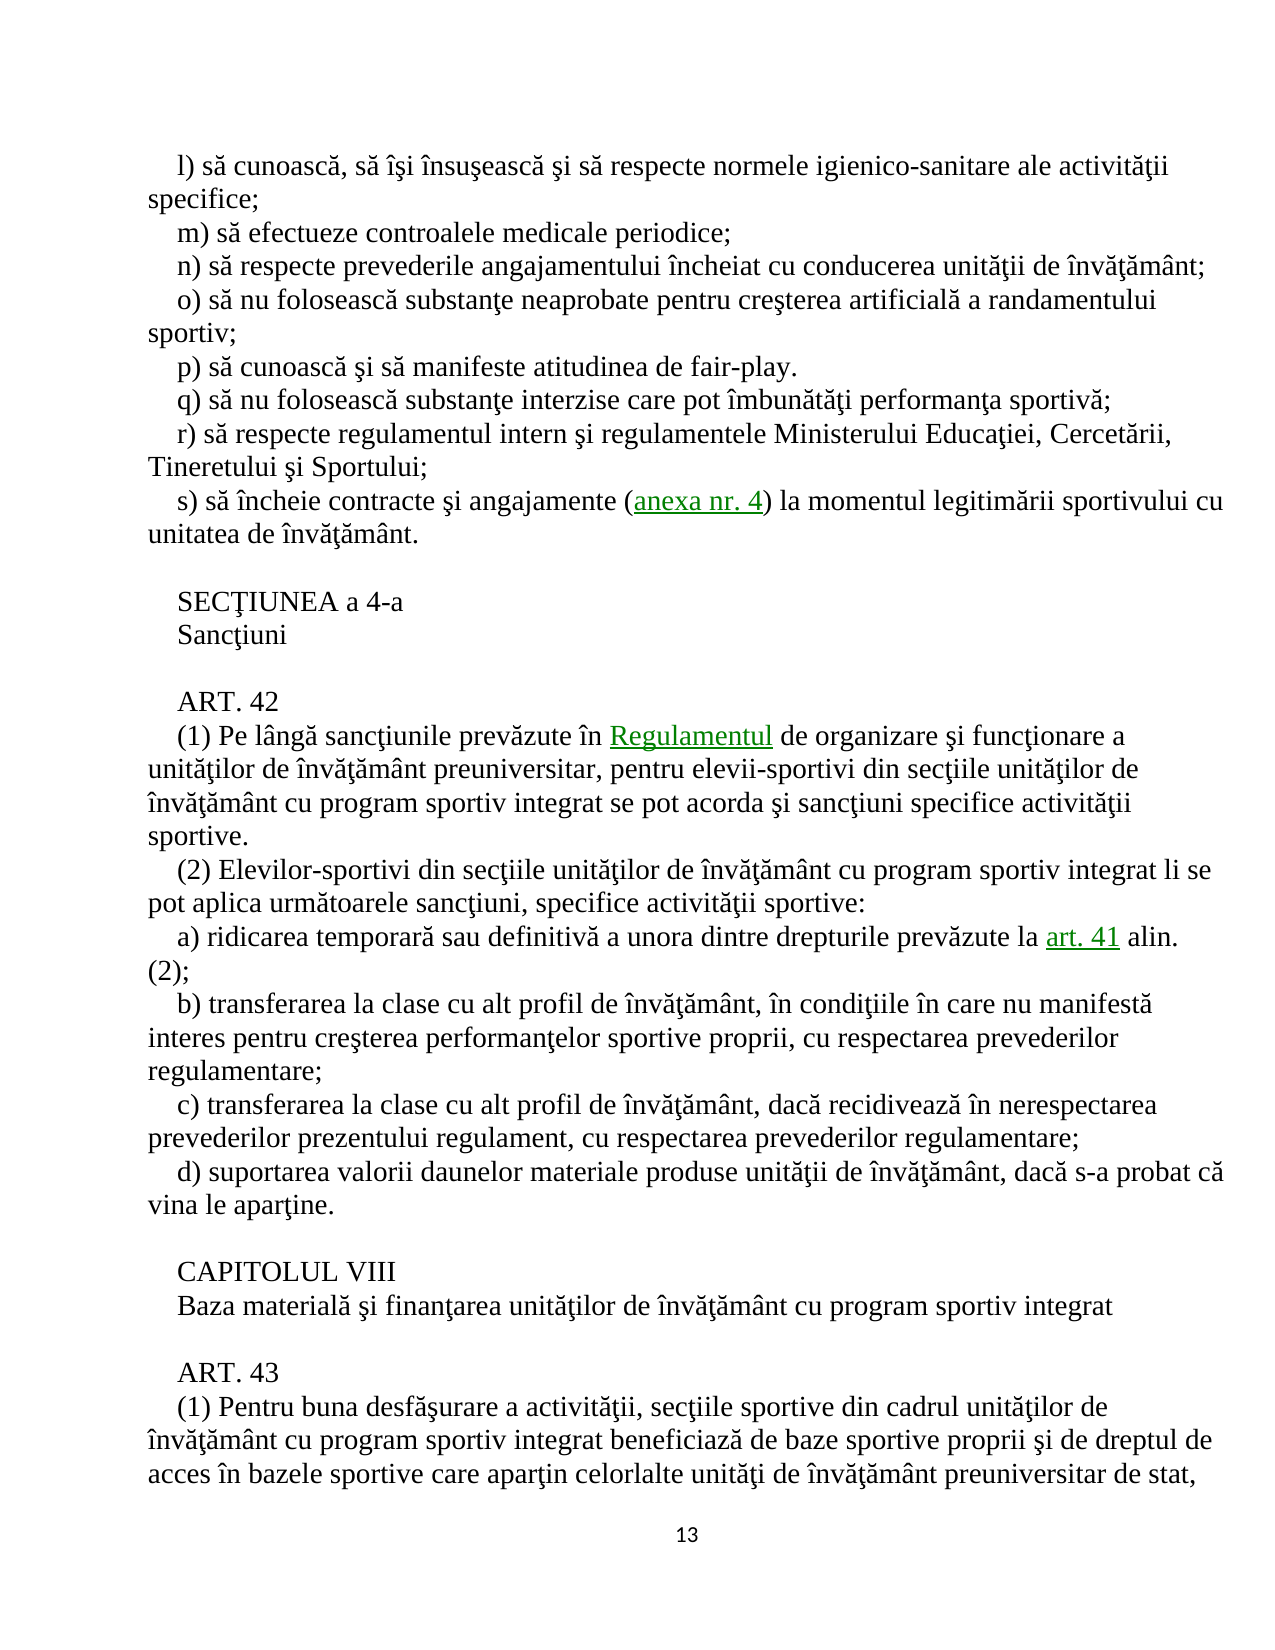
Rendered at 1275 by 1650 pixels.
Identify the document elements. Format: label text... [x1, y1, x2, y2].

text Sancţiuni [148, 617, 1226, 651]
text Baza materială şi finanţarea unităţilor de învăţământ cu program sportiv integrat [148, 1288, 1226, 1322]
text o) să nu folosească substanţe neaprobate pentru creşterea artificială a randamentului sportiv; [148, 282, 1226, 349]
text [148, 1389, 1226, 1489]
text s) să încheie contracte şi angajamente (anexa nr. 4) la momentul legitimării sportivului cu unitatea de învăţământ. [148, 483, 1226, 550]
text r) să respecte regulamentul intern şi regulamentele Ministerului Educaţiei, Cercetării, Tineretului şi Sportului; [148, 416, 1226, 483]
text d) suportarea valorii daunelor materiale produse unităţii de învăţământ, dacă s-a probat că vina le aparţine. [148, 1154, 1226, 1221]
text a) ridicarea temporară sau definitivă a unora dintre drepturile prevăzute la art. 41 alin. (2); [148, 919, 1226, 986]
text ART. 42 [148, 684, 1226, 718]
text (1) Pe lângă sancţiunile prevăzute în Regulamentul de organizare şi funcţionare a unităţilor de învăţământ preuniversitar, pentru elevii-sportivi din secţiile unităţilor de învăţământ cu program sportiv integrat se pot acorda şi sancţiuni specifice activităţii sportive. [148, 718, 1226, 852]
text n) să respecte prevederile angajamentului încheiat cu conducerea unităţii de învăţământ; [148, 248, 1226, 282]
text SECŢIUNEA a 4-a [148, 584, 1226, 617]
text c) transferarea la clase cu alt profil de învăţământ, dacă recidivează în nerespectarea prevederilor prezentului regulament, cu respectarea prevederilor regulamentare; [148, 1087, 1226, 1154]
text ART. 43 [148, 1355, 1226, 1389]
text b) transferarea la clase cu alt profil de învăţământ, în condiţiile în care nu manifestă interes pentru creşterea performanţelor sportive proprii, cu respectarea prevederilor regulamentare; [148, 986, 1226, 1087]
text q) să nu folosească substanţe interzise care pot îmbunătăţi performanţa sportivă; [148, 382, 1226, 416]
text (2) Elevilor-sportivi din secţiile unităţilor de învăţământ cu program sportiv integrat li se pot aplica următoarele sancţiuni, specifice activităţii sportive: [148, 852, 1226, 919]
text p) să cunoască şi să manifeste atitudinea de fair-play. [148, 349, 1226, 382]
text l) să cunoască, să îşi însuşească şi să respecte normele igienico-sanitare ale activităţii specifice; [148, 148, 1226, 215]
text CAPITOLUL VIII [148, 1254, 1226, 1288]
text m) să efectueze controalele medicale periodice; [148, 215, 1226, 248]
